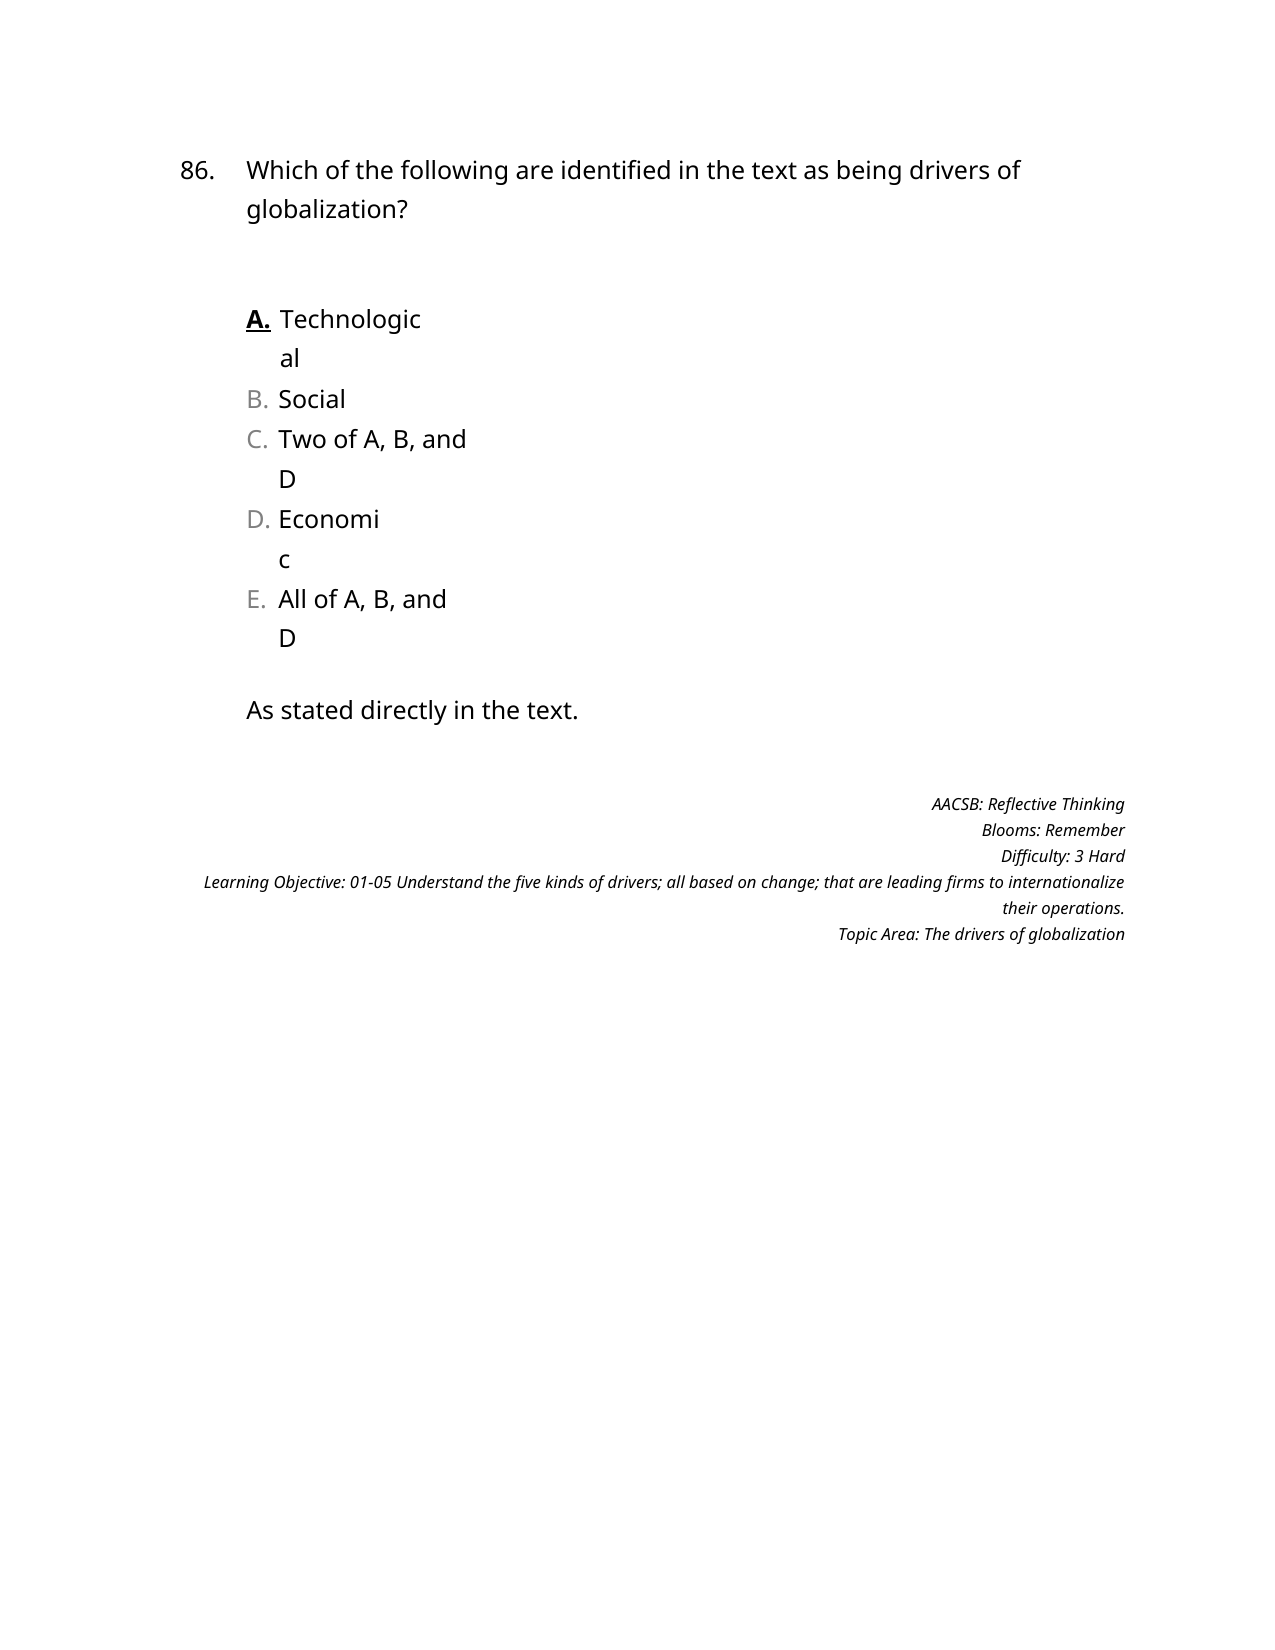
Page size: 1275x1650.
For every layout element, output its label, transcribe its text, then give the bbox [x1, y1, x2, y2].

table_header Which of the following are identified in the text as being drivers of globalization? As stated directly in the text. [246, 153, 1125, 763]
table_header 86. [180, 153, 246, 763]
table_header AACSB: Reflective Thinking Blooms: Remember Difficulty: 3 Hard Learning Objective: 01-05 Understand the five kinds of drivers; all based on change; that are leading firms to internationalize their operations. Topic Area: The drivers of globalization [180, 793, 1125, 982]
